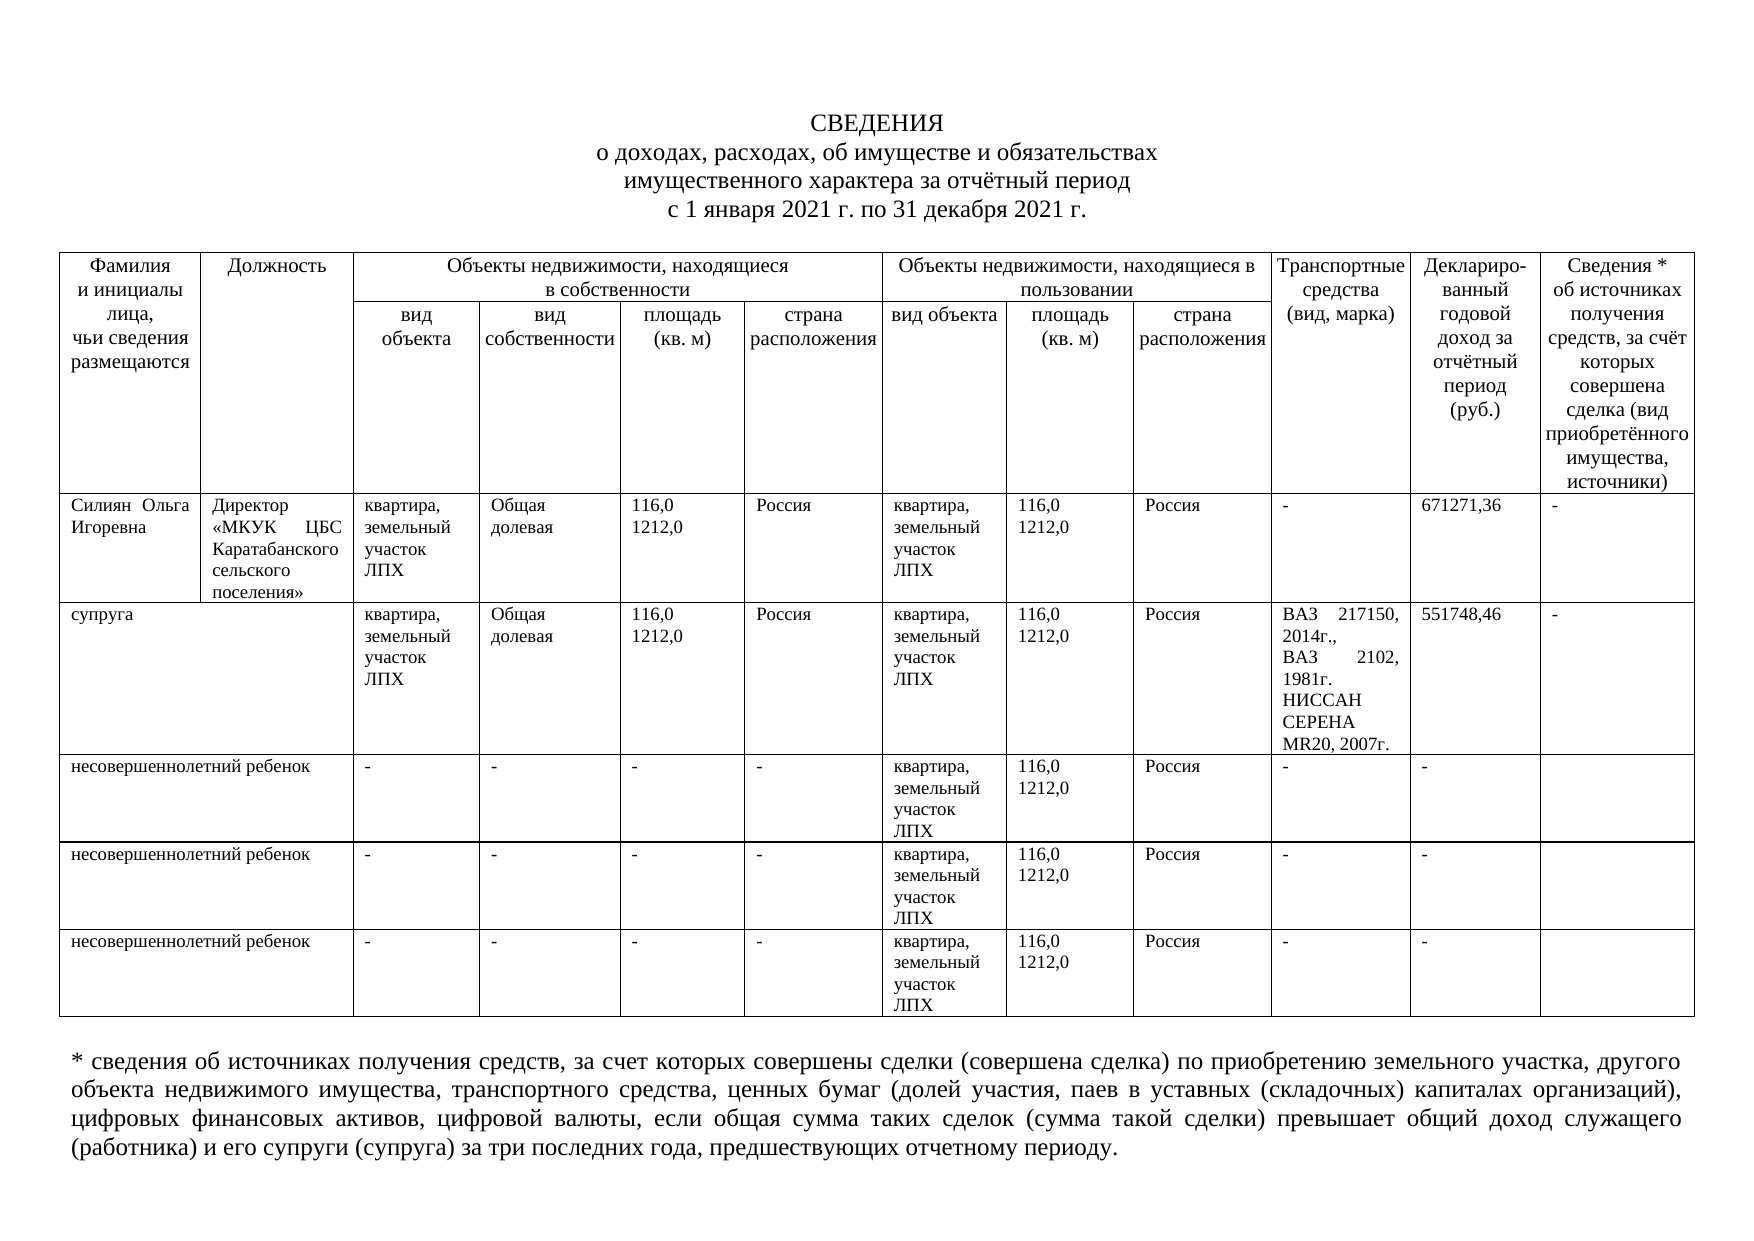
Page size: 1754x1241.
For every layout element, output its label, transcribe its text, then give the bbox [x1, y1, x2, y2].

table_cell квартира, земельный участок ЛПХ [883, 494, 1006, 602]
table_cell несовершеннолетний ребенок [60, 930, 353, 1016]
table_cell - [1272, 755, 1410, 841]
table_cell вид объекта [883, 302, 1006, 493]
table_cell Россия [1134, 930, 1271, 1016]
table_cell квартира, земельный участок ЛПХ [883, 603, 1006, 754]
table_cell - [1272, 843, 1410, 929]
text * сведения об источниках получения средств, за счет которых совершены сделки (совершена сделка) по приобретению земельного участка, другого объекта недвижимого имущества, транспортного средства, ценных бумаг (долей участия, паев в уставных (складочных) капиталах организаций), цифровых финансовых активов, цифровой валюты, если общая сумма таких сделок (сумма такой сделки) превышает общий доход служащего (работника) и его супруги (супруга) за три последних года, предшествующих отчетному периоду. [71, 1046, 1683, 1161]
table_cell 116,0 1212,0 [1007, 603, 1133, 754]
table_cell - [1272, 930, 1410, 1016]
table_cell Силиян Ольга Игоревна [60, 494, 200, 602]
table_cell площадь (кв. м) [621, 302, 744, 493]
table_cell Общая долевая [480, 603, 620, 754]
table_cell [1541, 755, 1694, 841]
table_cell Россия [1134, 755, 1271, 841]
table_cell Россия [1134, 843, 1271, 929]
table_cell - [354, 755, 479, 841]
table_header Транспортные средства (вид, марка) [1272, 253, 1410, 493]
text о доходах, расходах, об имуществе и обязательствах [71, 137, 1683, 165]
table_cell - [745, 755, 882, 841]
table_cell 116,0 1212,0 [621, 603, 744, 754]
table_header Деклариро-ванный годовой доход за отчётный период (руб.) [1411, 253, 1540, 493]
table_cell квартира, земельный участок ЛПХ [883, 843, 1006, 929]
table_cell 116,0 1212,0 [1007, 494, 1133, 602]
table_cell - [1411, 755, 1540, 841]
table_cell - [1411, 843, 1540, 929]
table_cell несовершеннолетний ребенок [60, 755, 353, 841]
text имущественного характера за отчётный период [71, 165, 1683, 194]
table_cell - [354, 930, 479, 1016]
table_cell - [354, 843, 479, 929]
table_cell Россия [1134, 494, 1271, 602]
table_cell [1541, 930, 1694, 1016]
table_cell квартира, земельный участок ЛПХ [354, 603, 479, 754]
table_cell квартира, земельный участок ЛПХ [354, 494, 479, 602]
table_cell 671271,36 [1411, 494, 1540, 602]
table_cell [1541, 843, 1694, 929]
table_cell 116,0 1212,0 [1007, 930, 1133, 1016]
table_cell Общая долевая [480, 494, 620, 602]
table_cell - [621, 930, 744, 1016]
table_cell - [621, 755, 744, 841]
table_cell 116,0 1212,0 [1007, 755, 1133, 841]
table_cell - [1272, 494, 1410, 602]
table_cell Россия [745, 494, 882, 602]
table_cell квартира, земельный участок ЛПХ [883, 755, 1006, 841]
table_cell страна расположения [745, 302, 882, 493]
table_cell Россия [1134, 603, 1271, 754]
table_cell - [745, 843, 882, 929]
table_cell площадь (кв. м) [1007, 302, 1133, 493]
table_cell - [480, 843, 620, 929]
table_cell - [745, 930, 882, 1016]
table_header Должность [201, 253, 353, 493]
text с 1 января 2021 г. по 31 декабря 2021 г. [71, 194, 1683, 223]
table_cell страна расположения [1134, 302, 1271, 493]
table_cell - [1411, 930, 1540, 1016]
table_cell - [480, 755, 620, 841]
table_cell 116,0 1212,0 [1007, 843, 1133, 929]
table_cell - [1541, 494, 1694, 602]
table_cell вид собственности [480, 302, 620, 493]
table_cell - [480, 930, 620, 1016]
table_cell 116,0 1212,0 [621, 494, 744, 602]
text СВЕДЕНИЯ [71, 108, 1683, 137]
table_cell вид объекта [354, 302, 479, 493]
table_cell Россия [745, 603, 882, 754]
table_cell - [621, 843, 744, 929]
table_header Сведения * об источниках получения средств, за счёт которых совершена сделка (вид приобретённого имущества, источники) [1541, 253, 1694, 493]
table_cell несовершеннолетний ребенок [60, 843, 353, 929]
table_header Фамилия и инициалы лица, чьи сведения размещаются [60, 253, 200, 493]
table_cell ВАЗ 217150, 2014г., ВАЗ 2102, 1981г. НИССАН СЕРЕНА MR20, 2007г. [1272, 603, 1410, 754]
table_cell 551748,46 [1411, 603, 1540, 754]
table_header Объекты недвижимости, находящиеся в пользовании [883, 253, 1271, 301]
table_cell супруга [60, 603, 353, 754]
table_header Объекты недвижимости, находящиеся в собственности [354, 253, 882, 301]
table_cell Директор «МКУК ЦБС Каратабанского сельского поселения» [201, 494, 353, 602]
table_cell - [1541, 603, 1694, 754]
table_cell квартира, земельный участок ЛПХ [883, 930, 1006, 1016]
